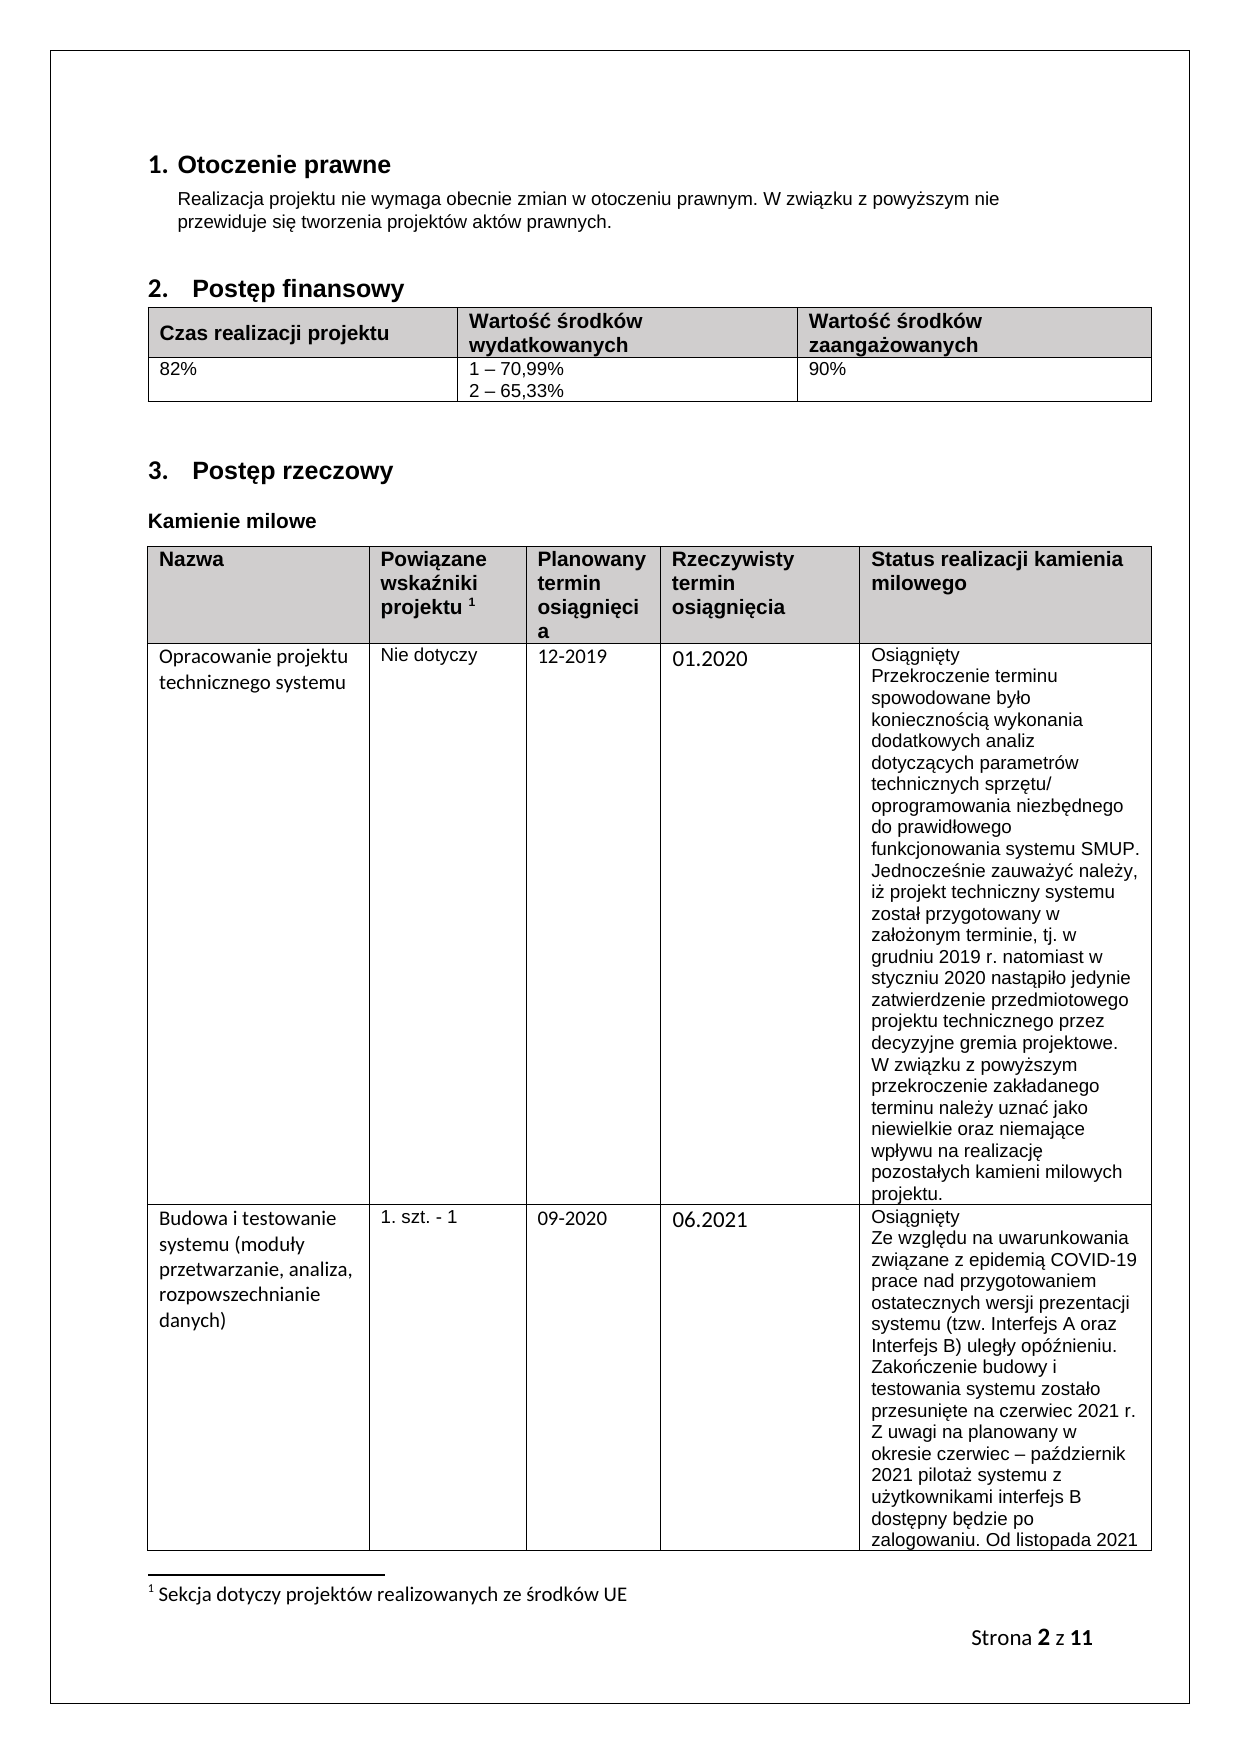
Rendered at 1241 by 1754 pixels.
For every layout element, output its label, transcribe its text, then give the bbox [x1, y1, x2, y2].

table_header Powiązane wskaźniki projektu [370, 547, 526, 643]
table_cell 06.2021 [661, 1205, 859, 1550]
table_header Nazwa [148, 547, 369, 643]
table_header Status realizacji kamienia milowego [860, 547, 1151, 643]
table_cell 90% [798, 358, 1151, 401]
table_header Rzeczywisty termin osiągnięcia [661, 547, 859, 643]
table_cell 1. szt. - 1 [370, 1205, 526, 1550]
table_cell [860, 1205, 1151, 1550]
table_cell 01.2020 [661, 644, 859, 1204]
table_cell 09-2020 [527, 1205, 660, 1550]
table_header Wartość środków wydatkowanych [458, 308, 797, 357]
subtitle Postęp rzeczowy [148, 453, 1093, 486]
table_cell Osiągnięty Przekroczenie terminu spowodowane było koniecznością wykonania dodatkowych analiz dotyczących parametrów technicznych sprzętu/ oprogramowania niezbędnego do prawidłowego funkcjonowania systemu SMUP. Jednocześnie zauważyć należy, iż projekt techniczny systemu został przygotowany w założonym terminie, tj. w grudniu 2019 r. natomiast w styczniu 2020 nastąpiło jedynie zatwierdzenie przedmiotowego projektu technicznego przez decyzyjne gremia projektowe. W związku z powyższym przekroczenie zakładanego terminu należy uznać jako niewielkie oraz niemające wpływu na realizację pozostałych kamieni milowych projektu. [860, 644, 1151, 1204]
subtitle Realizacja projektu nie wymaga obecnie zmian w otoczeniu prawnym. W związku z powyższym nie przewiduje się tworzenia projektów aktów prawnych. [148, 187, 1093, 232]
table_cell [148, 1205, 369, 1550]
table_cell 1 – 70,99% 2 – 65,33% [458, 358, 797, 401]
table_cell Opracowanie projektu technicznego systemu [148, 644, 369, 1204]
table_header Czas realizacji projektu [149, 308, 457, 357]
table_cell 82% [149, 358, 457, 401]
text Kamienie milowe [148, 509, 1093, 533]
subtitle Otoczenie prawne [148, 147, 1063, 181]
subtitle Postęp finansowy [148, 271, 1093, 304]
table_header Planowany termin osiągnięcia [527, 547, 660, 643]
table_cell Nie dotyczy [370, 644, 526, 1204]
table_header Wartość środków zaangażowanych [798, 308, 1151, 357]
table_cell 12-2019 [527, 644, 660, 1204]
